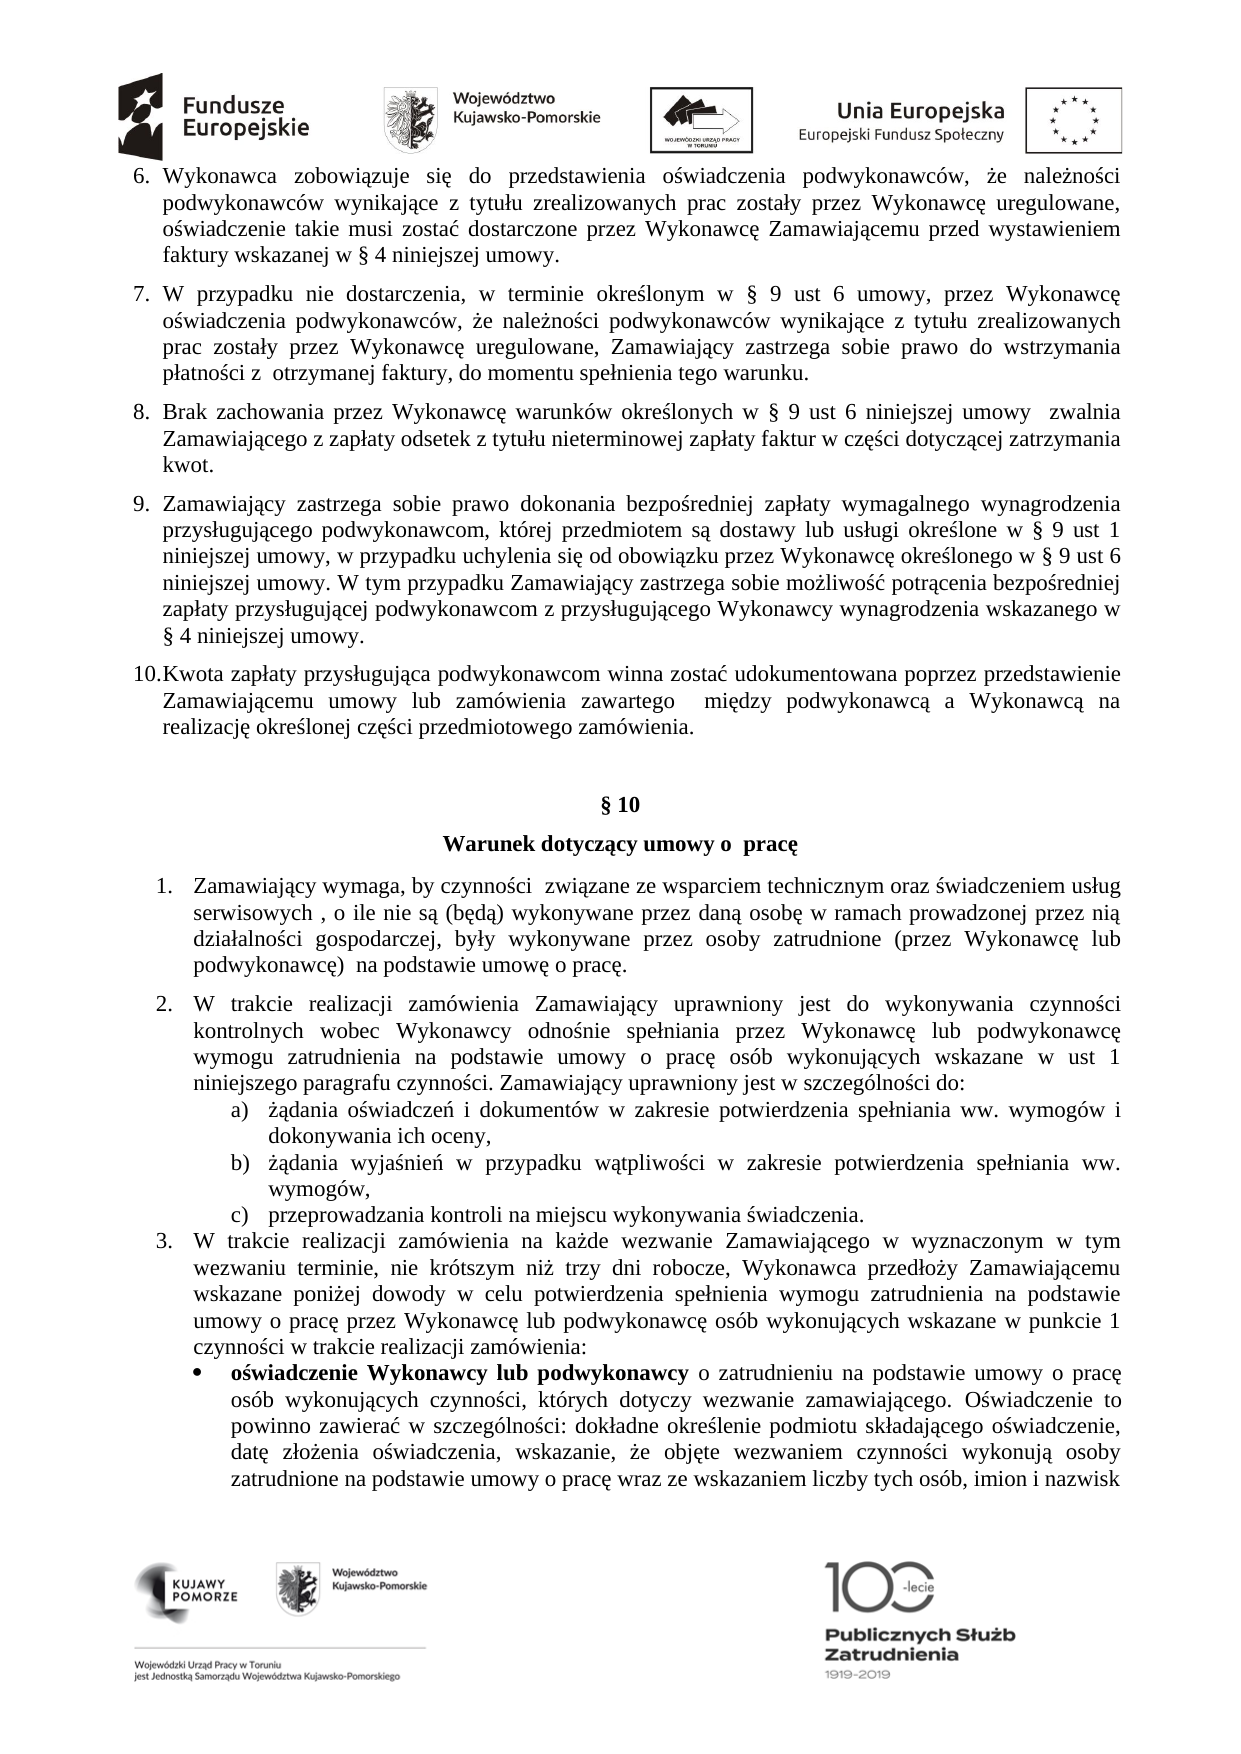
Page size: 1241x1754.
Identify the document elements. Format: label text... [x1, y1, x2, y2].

list W trakcie realizacji zamówienia Zamawiający uprawniony jest do wykonywania czynności kontrolnych wobec Wykonawcy odnośnie spełniania przez Wykonawcę lub podwykonawcę wymogu zatrudnienia na podstawie umowy o pracę osób wykonujących wskazane w ust 1 niniejszego paragrafu czynności. Zamawiający uprawniony jest w szczególności do: [156, 990, 1122, 1096]
list żądania oświadczeń i dokumentów w zakresie potwierdzenia spełniania ww. wymogów i dokonywania ich oceny, [231, 1096, 1122, 1148]
list W trakcie realizacji zamówienia na każde wezwanie Zamawiającego w wyznaczonym w tym wezwaniu terminie, nie krótszym niż trzy dni robocze, Wykonawca przedłoży Zamawiającemu wskazane poniżej dowody w celu potwierdzenia spełnienia wymogu zatrudnienia na podstawie umowy o pracę przez Wykonawcę lub podwykonawcę osób wykonujących wskazane w punkcie 1 czynności w trakcie realizacji zamówienia: [156, 1228, 1122, 1359]
list Zamawiający wymaga, by czynności związane ze wsparciem technicznym oraz świadczeniem usług serwisowych , o ile nie są (będą) wykonywane przez daną osobę w ramach prowadzonej przez nią działalności gospodarczej, były wykonywane przez osoby zatrudnione (przez Wykonawcę lub podwykonawcę) na podstawie umowę o pracę. [156, 872, 1122, 978]
list żądania wyjaśnień w przypadku wątpliwości w zakresie potwierdzenia spełniania ww. wymogów, [231, 1148, 1122, 1201]
picture [118, 73, 1123, 161]
list Brak zachowania przez Wykonawcę warunków określonych w § 9 ust 6 niniejszej umowy zwalnia Zamawiającego z zapłaty odsetek z tytułu nieterminowej zapłaty faktur w części dotyczącej zatrzymania kwot. [133, 398, 1122, 477]
text Warunek dotyczący umowy o pracę [118, 830, 1122, 856]
list Kwota zapłaty przysługująca podwykonawcom winna zostać udokumentowana poprzez przedstawienie Zamawiającemu umowy lub zamówienia zawartego między podwykonawcą a Wykonawcą na realizację określonej części przedmiotowego zamówienia. [133, 661, 1122, 739]
list przeprowadzania kontroli na miejscu wykonywania świadczenia. [231, 1201, 1122, 1228]
list Wykonawca zobowiązuje się do przedstawienia oświadczenia podwykonawców, że należności podwykonawców wynikające z tytułu zrealizowanych prac zostały przez Wykonawcę uregulowane, oświadczenie takie musi zostać dostarczone przez Wykonawcę Zamawiającemu przed wystawieniem faktury wskazanej w § 4 niniejszej umowy. [133, 162, 1122, 268]
text § 10 [118, 791, 1122, 817]
list W przypadku nie dostarczenia, w terminie określonym w § 9 ust 6 umowy, przez Wykonawcę oświadczenia podwykonawców, że należności podwykonawców wynikające z tytułu zrealizowanych prac zostały przez Wykonawcę uregulowane, Zamawiający zastrzega sobie prawo do wstrzymania płatności z otrzymanej faktury, do momentu spełnienia tego warunku. [133, 280, 1122, 386]
picture [118, 1521, 1066, 1720]
list Zamawiający zastrzega sobie prawo dokonania bezpośredniej zapłaty wymagalnego wynagrodzenia przysługującego podwykonawcom, której przedmiotem są dostawy lub usługi określone w § 9 ust 1 niniejszej umowy, w przypadku uchylenia się od obowiązku przez Wykonawcę określonego w § 9 ust 6 niniejszej umowy. W tym przypadku Zamawiający zastrzega sobie możliwość potrącenia bezpośredniej zapłaty przysługującej podwykonawcom z przysługującego Wykonawcy wynagrodzenia wskazanego w § 4 niniejszej umowy. [133, 490, 1122, 648]
